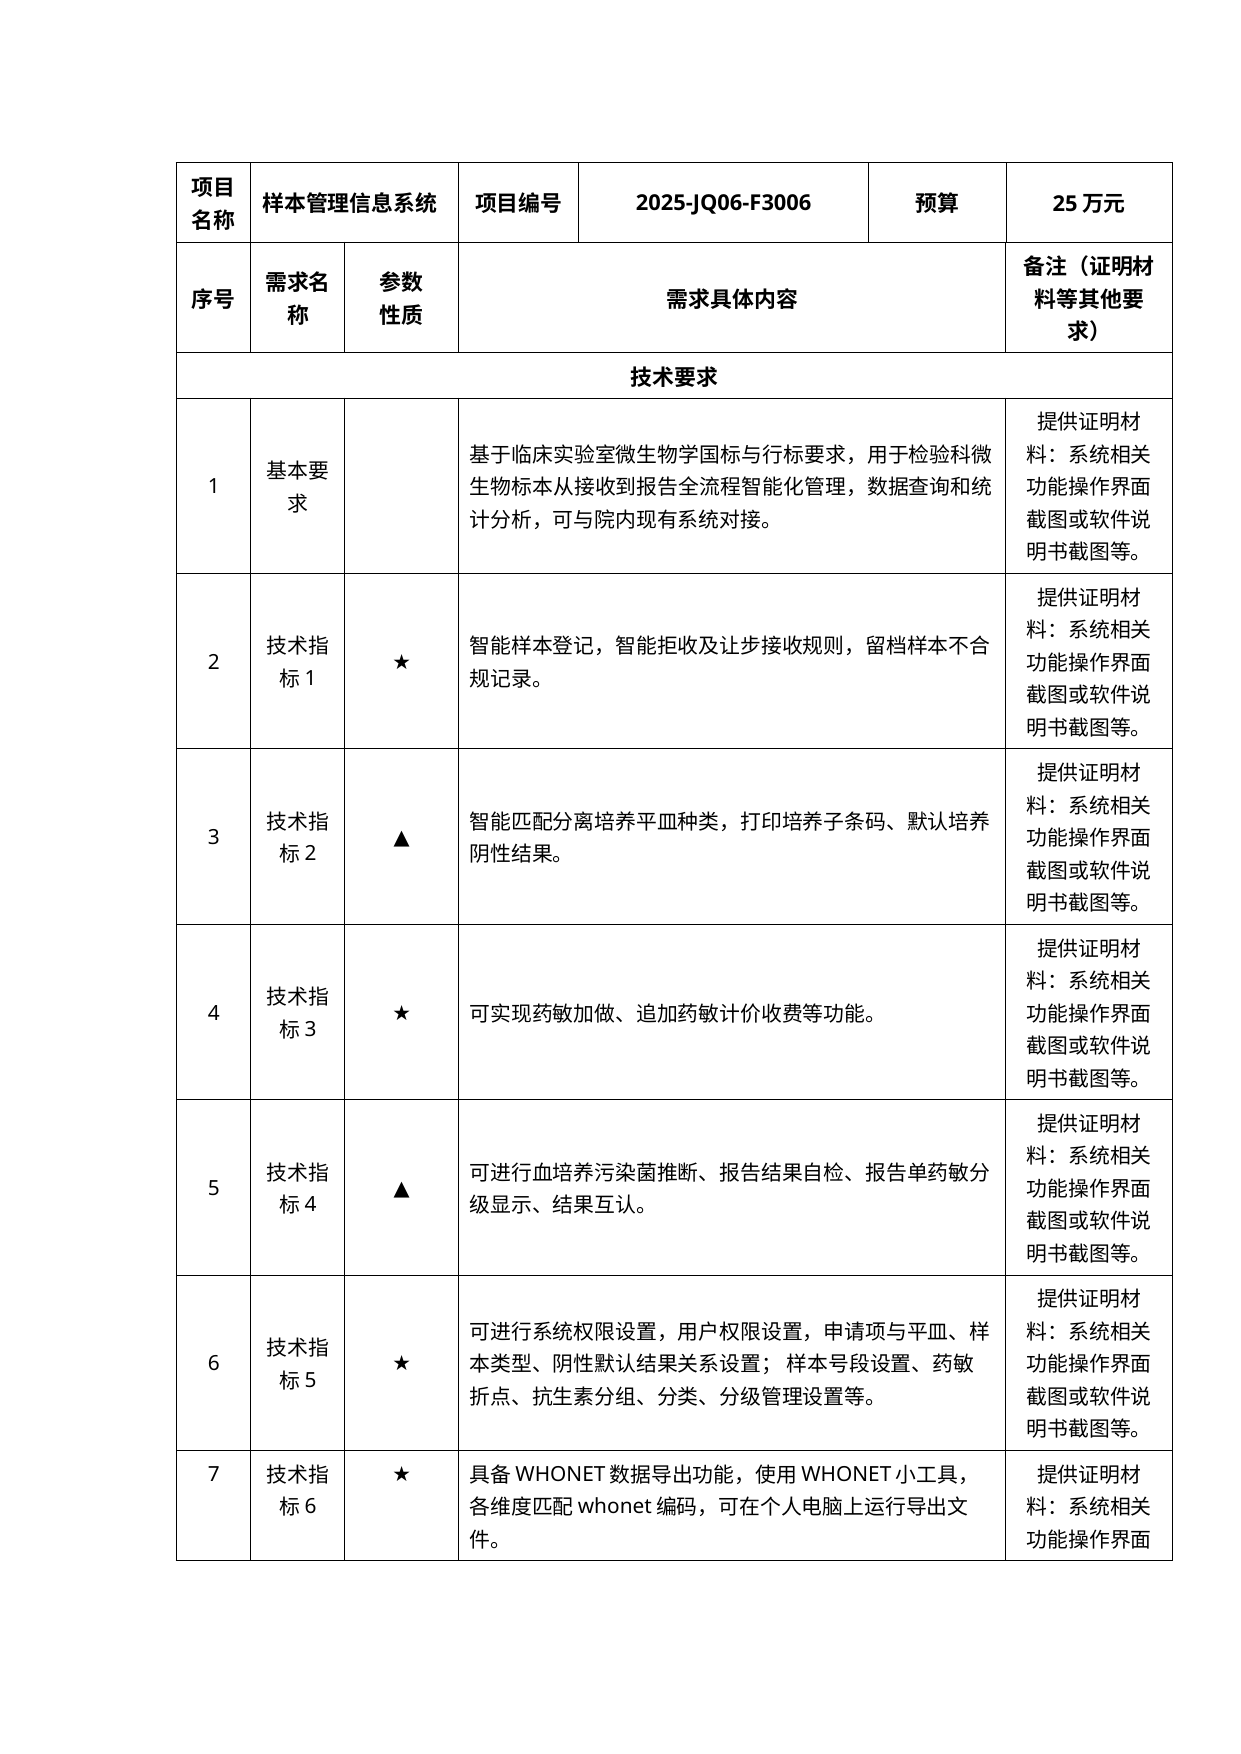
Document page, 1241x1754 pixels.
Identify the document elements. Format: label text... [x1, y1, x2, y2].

table_cell 可实现药敏加做、追加药敏计价收费等功能。 [459, 925, 1005, 1099]
table_cell 技术指标2 [251, 749, 344, 924]
table_cell 7 [177, 1451, 250, 1560]
table_cell ★ [345, 925, 458, 1099]
table_cell 1 [177, 399, 250, 573]
table_cell 技术指标5 [251, 1276, 344, 1450]
table_cell 智能样本登记，智能拒收及让步接收规则，留档样本不合规记录。 [459, 574, 1005, 748]
table_cell 参数 性质 [345, 243, 458, 352]
table_header 2025-JQ06-F3006 [579, 163, 868, 242]
table_header 样本管理信息系统 [251, 163, 458, 242]
table_cell 提供证明材料：系统相关功能操作界面截图或软件说明书截图等。 [1006, 399, 1172, 573]
table_cell 提供证明材料：系统相关功能操作界面截图或软件说明书截图等。 [1006, 1276, 1172, 1450]
table_cell ▲ [345, 1100, 458, 1274]
table_cell 3 [177, 749, 250, 924]
table_cell ★ [345, 574, 458, 748]
table_cell ★ [345, 1276, 458, 1450]
table_header 项目名称 [177, 163, 250, 242]
table_cell 智能匹配分离培养平皿种类，打印培养子条码、默认培养阴性结果。 [459, 749, 1005, 924]
table_cell 可进行系统权限设置，用户权限设置，申请项与平皿、样本类型、阴性默认结果关系设置； 样本号段设置、药敏折点、抗生素分组、分类、分级管理设置等。 [459, 1276, 1005, 1450]
table_cell 提供证明材料：系统相关功能操作界面截图或软件说明书截图等。 [1006, 925, 1172, 1099]
table_cell 4 [177, 925, 250, 1099]
table_cell 序号 [177, 243, 250, 352]
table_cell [459, 1451, 1005, 1560]
table_cell 备注（证明材料等其他要求） [1006, 243, 1172, 352]
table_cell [1006, 1451, 1172, 1560]
table_cell ★ [345, 1451, 458, 1560]
table_cell 基本要求 [251, 399, 344, 573]
table_cell ▲ [345, 749, 458, 924]
table_header 项目编号 [459, 163, 578, 242]
table_cell 技术要求 [177, 353, 1172, 397]
table_cell 需求具体内容 [459, 243, 1005, 352]
table_cell 技术指标6 [251, 1451, 344, 1560]
table_cell 技术指标3 [251, 925, 344, 1099]
table_cell [345, 399, 458, 573]
table_cell 5 [177, 1100, 250, 1274]
table_cell 需求名称 [251, 243, 344, 352]
table_cell 技术指标4 [251, 1100, 344, 1274]
table_cell 技术指标1 [251, 574, 344, 748]
table_cell 提供证明材料：系统相关功能操作界面截图或软件说明书截图等。 [1006, 749, 1172, 924]
table_cell 提供证明材料：系统相关功能操作界面截图或软件说明书截图等。 [1006, 1100, 1172, 1274]
table_cell 6 [177, 1276, 250, 1450]
table_cell 2 [177, 574, 250, 748]
table_cell 基于临床实验室微生物学国标与行标要求，用于检验科微生物标本从接收到报告全流程智能化管理，数据查询和统计分析，可与院内现有系统对接。 [459, 399, 1005, 573]
table_header 25万元 [1007, 163, 1172, 242]
table_cell 可进行血培养污染菌推断、报告结果自检、报告单药敏分级显示、结果互认。 [459, 1100, 1005, 1274]
table_cell 提供证明材料：系统相关功能操作界面截图或软件说明书截图等。 [1006, 574, 1172, 748]
table_header 预算 [869, 163, 1006, 242]
